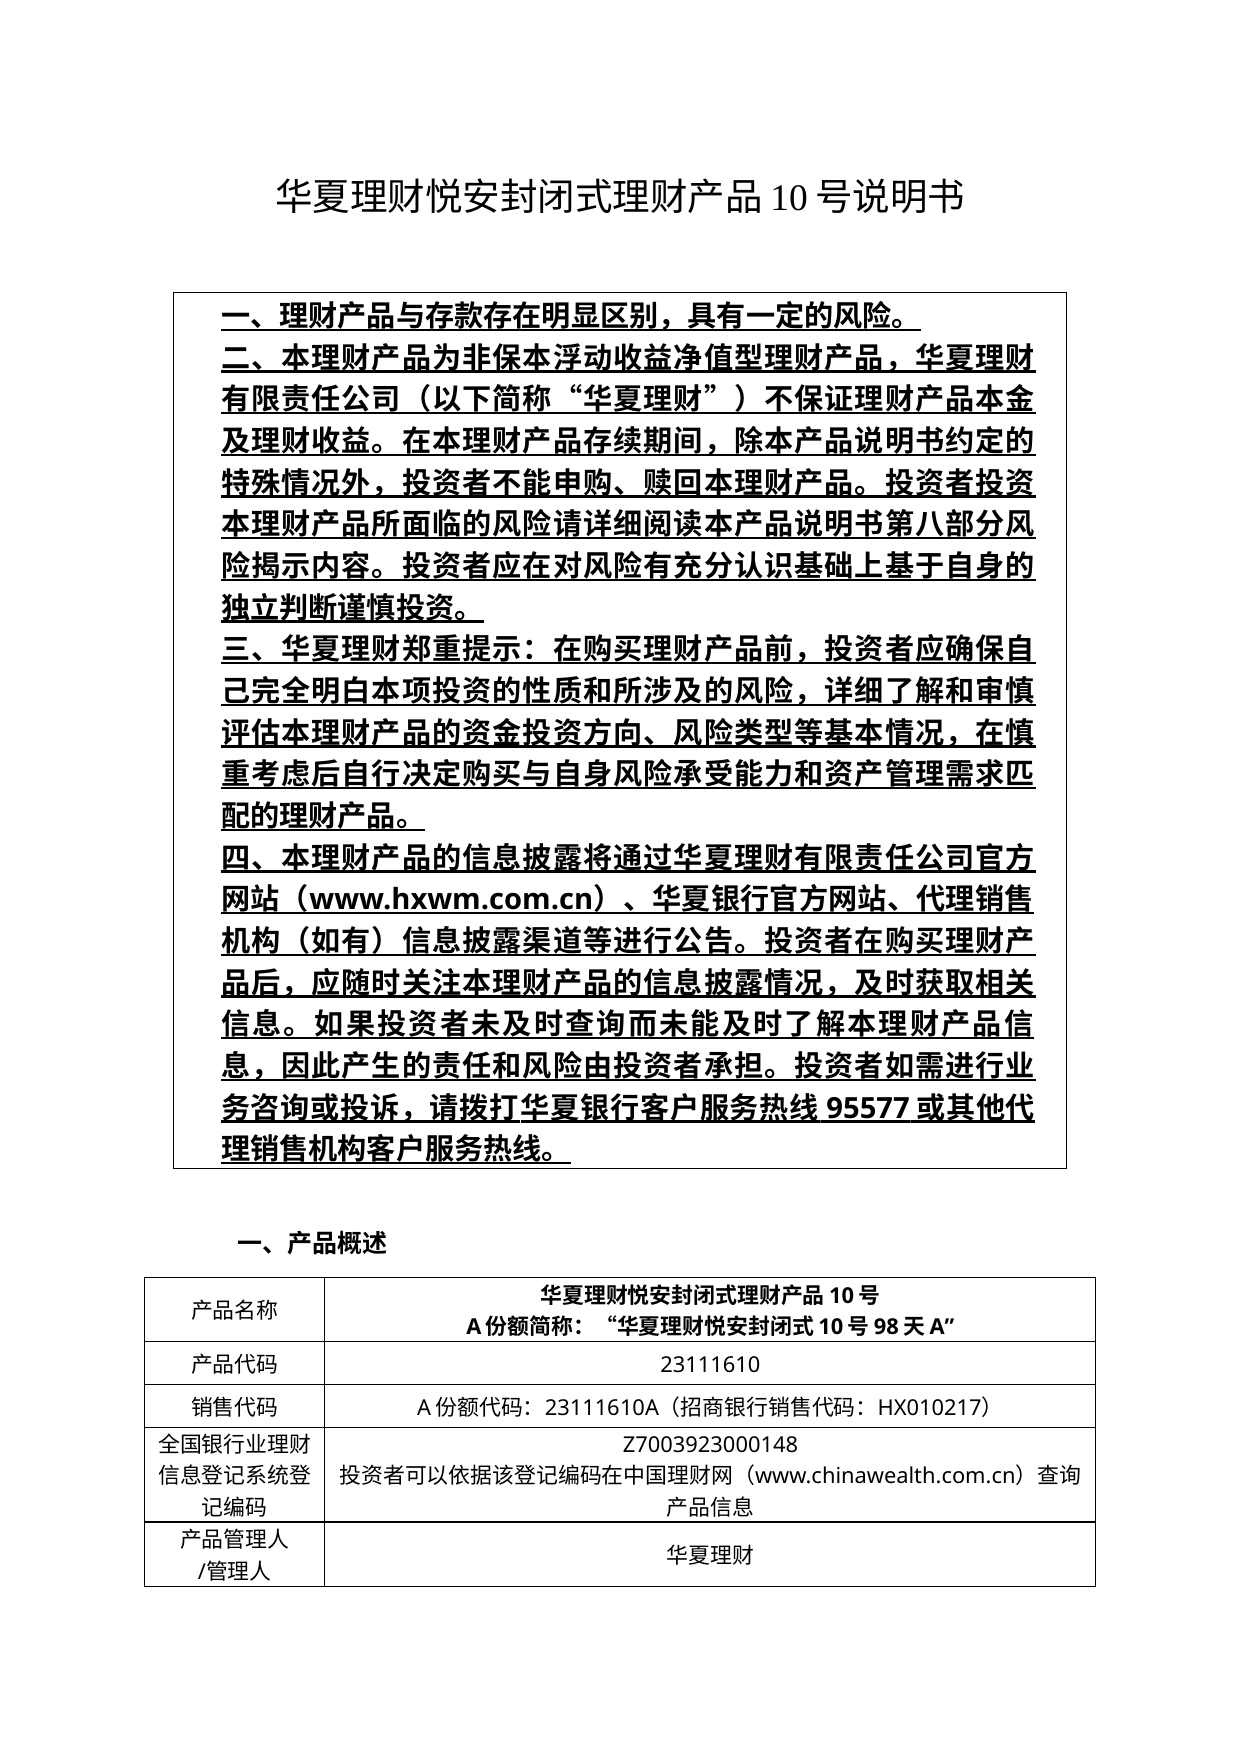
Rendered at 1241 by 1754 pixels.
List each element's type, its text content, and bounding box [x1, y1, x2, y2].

table_cell A份额代码：23111610A（招商银行销售代码：HX010217） [325, 1385, 1095, 1427]
text 一、产品概述 [187, 1219, 1053, 1261]
table_header 产品名称 [145, 1278, 324, 1341]
table_cell 产品管理人 /管理人 [145, 1523, 324, 1586]
table_cell 华夏理财 [325, 1523, 1095, 1586]
table_header 一、理财产品与存款存在明显区别，具有一定的风险。 二、本理财产品为非保本浮动收益净值型理财产品，华夏理财有限责任公司（以下简称“华夏理财”）不保证理财产品本金及理财收益。在本理财产品存续期间，除本产品说明书约定的特殊情况外，投资者不能申购、赎回本理财产品。投资者投资本理财产品所面临的风险请详细阅读本产品说明书第八部分风险揭示内容。投资者应在对风险有充分认识基础上基于自身的独立判断谨慎投资。 三、华夏理财郑重提示：在购买理财产品前，投资者应确保自己完全明白本项投资的性质和所涉及的风险，详细了解和审慎评估本理财产品的资金投资方向、风险类型等基本情况，在慎重考虑后自行决定购买与自身风险承受能力和资产管理需求匹配的理财产品。 四、本理财产品的信息披露将通过华夏理财有限责任公司官方网站（www.hxwm.com.cn）、华夏银行官方网站、代理销售机构（如有）信息披露渠道等进行公告。投资者在购买理财产品后，应随时关注本理财产品的信息披露情况，及时获取相关信息。如果投资者未及时查询而未能及时了解本理财产品信息，因此产生的责任和风险由投资者承担。投资者如需进行业务咨询或投诉，请拨打华夏银行客户服务热线95577或其他代理销售机构客户服务热线。 [174, 293, 1066, 1168]
table_cell Z7003923000148 投资者可以依据该登记编码在中国理财网（www.chinawealth.com.cn）查询产品信息 [325, 1428, 1095, 1521]
table_cell 产品代码 [145, 1342, 324, 1384]
table_cell 全国银行业理财信息登记系统登记编码 [145, 1428, 324, 1521]
table_cell 23111610 [325, 1342, 1095, 1384]
table_cell 销售代码 [145, 1385, 324, 1427]
text 华夏理财悦安封闭式理财产品10号说明书 [187, 162, 1053, 227]
table_header 华夏理财悦安封闭式理财产品10号 A份额简称：“华夏理财悦安封闭式10号98天A” [325, 1278, 1095, 1341]
